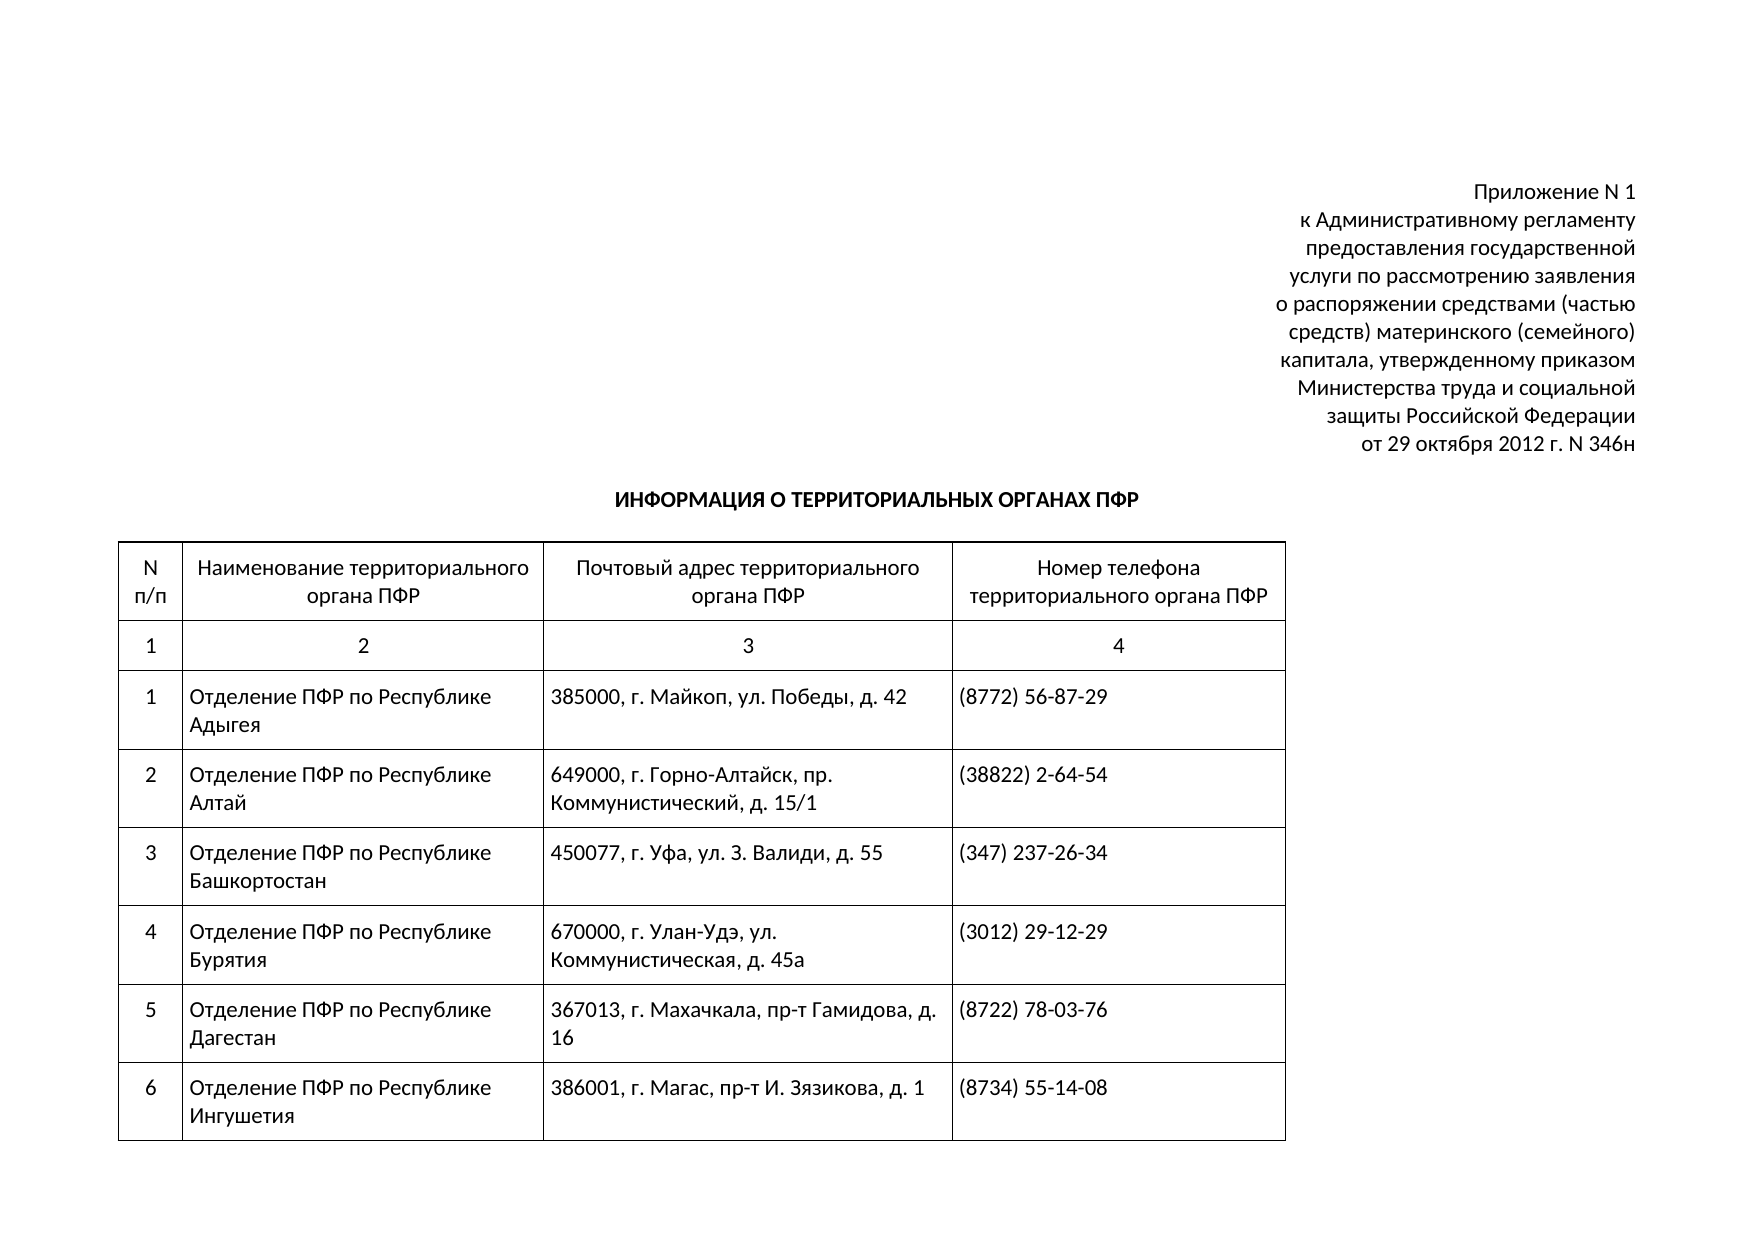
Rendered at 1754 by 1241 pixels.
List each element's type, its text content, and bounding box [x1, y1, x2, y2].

table_cell 6 [119, 1063, 182, 1140]
table_cell (8722) 78-03-76 [953, 985, 1285, 1062]
table_cell 367013, г. Махачкала, пр-т Гамидова, д. 16 [544, 985, 952, 1062]
table_cell (8772) 56-87-29 [953, 671, 1285, 748]
text к Административному регламенту [118, 205, 1636, 233]
table_cell 3 [119, 828, 182, 905]
table_cell 1 [119, 621, 182, 670]
text капитала, утвержденному приказом [118, 345, 1636, 373]
table_cell Отделение ПФР по Республике Адыгея [183, 671, 543, 748]
table_header Наименование территориального органа ПФР [183, 543, 543, 620]
text защиты Российской Федерации [118, 401, 1636, 429]
table_cell (8734) 55-14-08 [953, 1063, 1285, 1140]
table_cell 5 [119, 985, 182, 1062]
table_header Почтовый адрес территориального органа ПФР [544, 543, 952, 620]
text от 29 октября 2012 г. N 346н [118, 429, 1636, 457]
table_cell 386001, г. Магас, пр-т И. Зязикова, д. 1 [544, 1063, 952, 1140]
table_header N п/п [119, 543, 182, 620]
text предоставления государственной [118, 233, 1636, 261]
table_cell Отделение ПФР по Республике Башкортостан [183, 828, 543, 905]
table_cell Отделение ПФР по Республике Алтай [183, 750, 543, 827]
text средств) материнского (семейного) [118, 317, 1636, 345]
table_cell 385000, г. Майкоп, ул. Победы, д. 42 [544, 671, 952, 748]
table_cell Отделение ПФР по Республике Бурятия [183, 906, 543, 983]
table_cell 450077, г. Уфа, ул. З. Валиди, д. 55 [544, 828, 952, 905]
table_cell Отделение ПФР по Республике Ингушетия [183, 1063, 543, 1140]
table_cell 2 [119, 750, 182, 827]
table_cell (347) 237-26-34 [953, 828, 1285, 905]
title ИНФОРМАЦИЯ О ТЕРРИТОРИАЛЬНЫХ ОРГАНАХ ПФР [118, 485, 1636, 513]
table_header Номер телефона территориального органа ПФР [953, 543, 1285, 620]
table_cell 1 [119, 671, 182, 748]
text услуги по рассмотрению заявления [118, 261, 1636, 289]
table_cell (38822) 2-64-54 [953, 750, 1285, 827]
text о распоряжении средствами (частью [118, 289, 1636, 317]
table_cell (3012) 29-12-29 [953, 906, 1285, 983]
table_cell 4 [119, 906, 182, 983]
text Приложение N 1 [118, 177, 1636, 205]
table_cell 3 [544, 621, 952, 670]
table_cell 649000, г. Горно-Алтайск, пр. Коммунистический, д. 15/1 [544, 750, 952, 827]
table_cell Отделение ПФР по Республике Дагестан [183, 985, 543, 1062]
table_cell 4 [953, 621, 1285, 670]
table_cell 2 [183, 621, 543, 670]
text Министерства труда и социальной [118, 373, 1636, 401]
table_cell 670000, г. Улан-Удэ, ул. Коммунистическая, д. 45а [544, 906, 952, 983]
